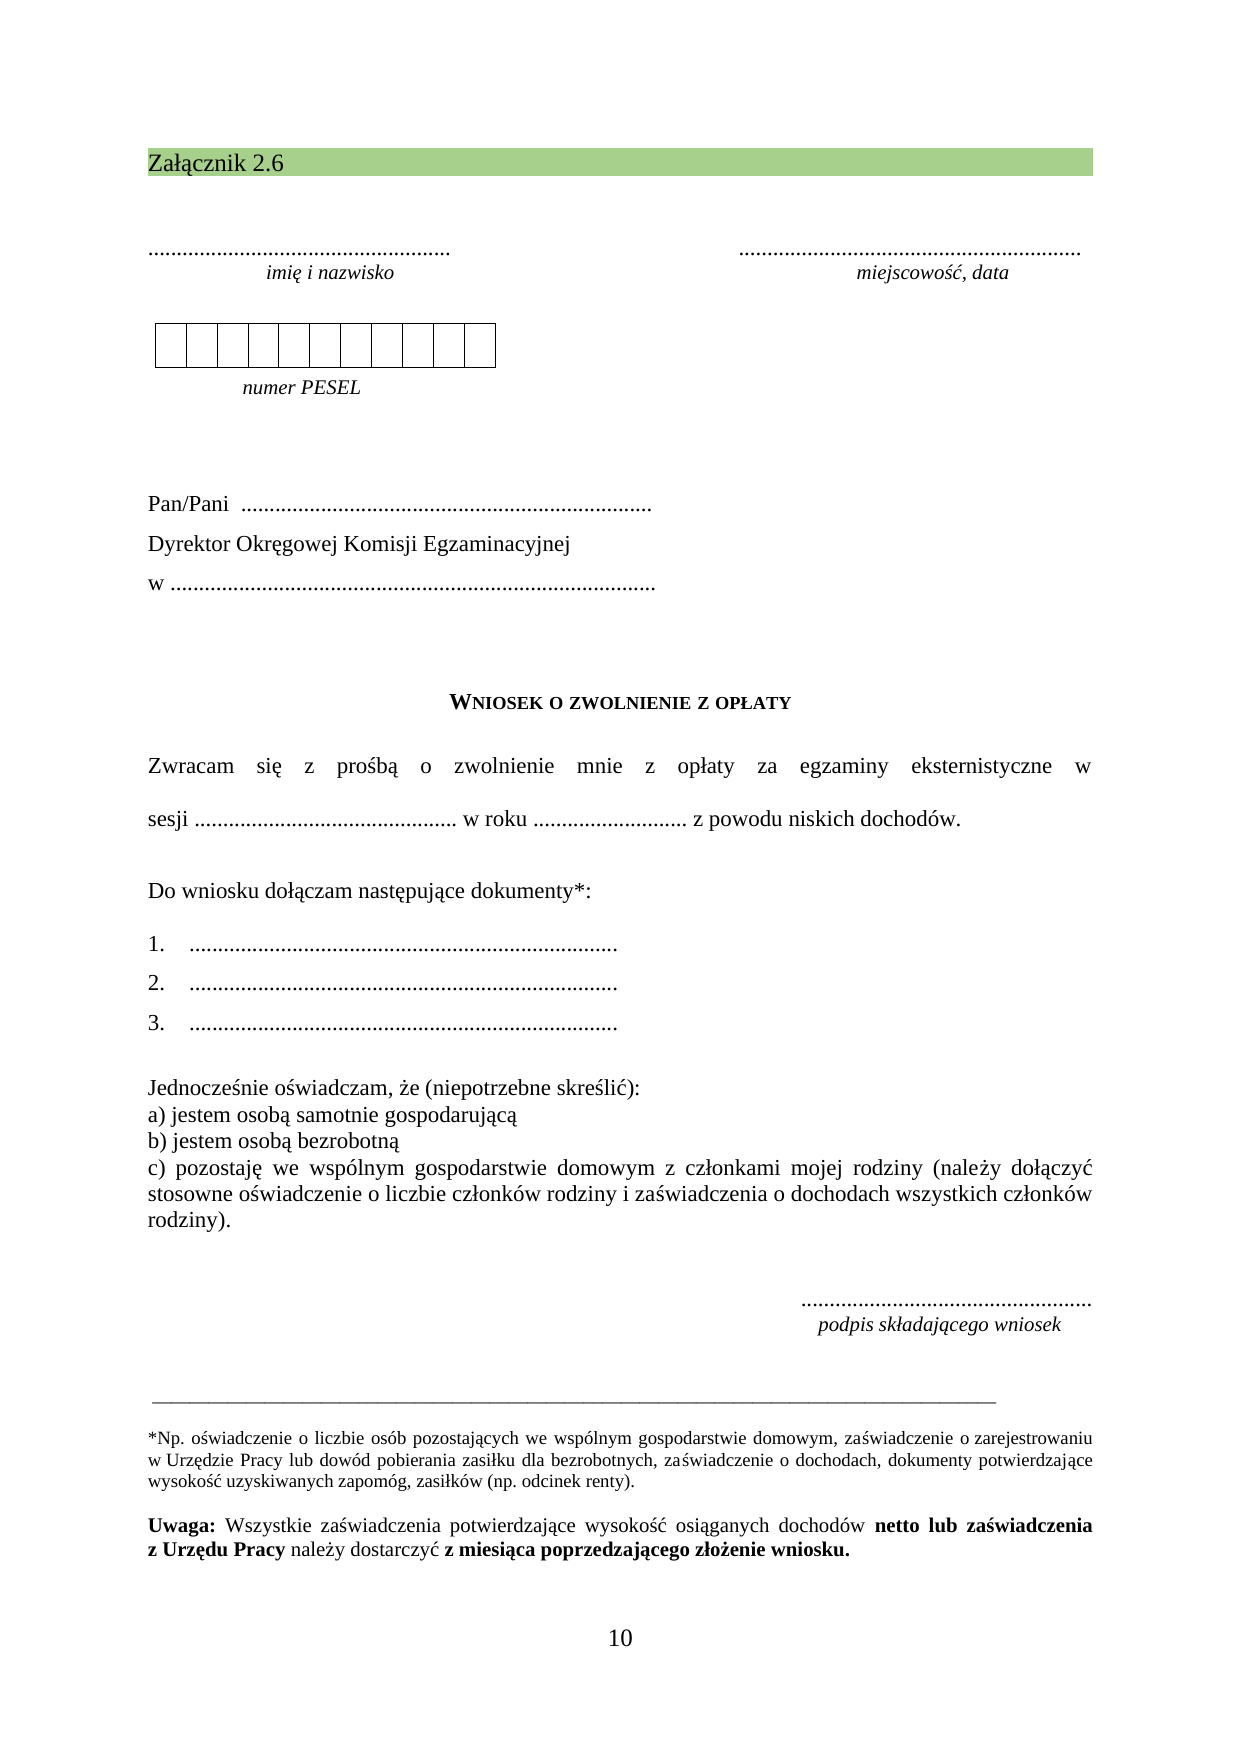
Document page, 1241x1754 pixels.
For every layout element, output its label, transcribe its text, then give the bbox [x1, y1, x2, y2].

table_header [341, 324, 371, 367]
list ........................................................................... [148, 1009, 1093, 1035]
text c) pozostaję we wspólnym gospodarstwie domowym z członkami mojej rodziny (należy dołączyć stosowne oświadczenie o liczbie członków rodziny i zaświadczenia o dochodach wszystkich członków rodziny). [148, 1153, 1093, 1233]
text podpis składającego wniosek [148, 1312, 1063, 1336]
text ................................................... [148, 1285, 1093, 1312]
table_header [434, 324, 464, 367]
table_header [310, 324, 340, 367]
list ........................................................................... [148, 969, 1093, 996]
table_header [403, 324, 433, 367]
text numer PESEL [148, 374, 1093, 399]
table_header [279, 324, 309, 367]
text Dyrektor Okręgowej Komisji Egzaminacyjnej [148, 530, 1093, 556]
text __________________________________________________________________________________________ [148, 1384, 1093, 1405]
table_header [218, 324, 248, 367]
table_header [372, 324, 402, 367]
text Pan/Pani ........................................................................ [148, 490, 1093, 517]
text Jednocześnie oświadczam, że (niepotrzebne skreślić): [148, 1074, 1093, 1101]
text imię i nazwisko miejscowość, data [148, 260, 1093, 284]
table_header [465, 324, 495, 367]
text Wniosek o zwolnienie z opłaty [148, 688, 1093, 714]
table_header [249, 324, 278, 367]
text Do wniosku dołączam następujące dokumenty*: [148, 877, 1093, 903]
text b) jestem osobą bezrobotną [148, 1127, 1093, 1153]
text Uwaga: Wszystkie zaświadczenia potwierdzające wysokość osiąganych dochodów netto lub zaświadczenia z Urzędu Pracy należy dostarczyć z miesiąca poprzedzającego złożenie wniosku. [148, 1513, 1093, 1561]
text Załącznik 2.6 [148, 148, 1093, 176]
text Zwracam się z prośbą o zwolnienie mnie z opłaty za egzaminy eksternistyczne w sesji .............................................. w roku ........................... z powodu niskich dochodów. [148, 752, 1093, 831]
list ........................................................................... [148, 930, 1093, 956]
text *Np. oświadczenie o liczbie osób pozostających we wspólnym gospodarstwie domowym, zaświadczenie o zarejestrowaniu w Urzędzie Pracy lub dowód pobierania zasiłku dla bezrobotnych, zaświadczenie o dochodach, dokumenty potwierdzające wysokość uzyskiwanych zapomóg, zasiłków (np. odcinek renty). [148, 1427, 1093, 1492]
text a) jestem osobą samotnie gospodarującą [148, 1101, 1093, 1127]
table_header [187, 324, 217, 367]
text w ..................................................................................... [148, 569, 1093, 596]
text ..................................................... ............................................................ [148, 234, 1093, 260]
table_header [156, 324, 186, 367]
